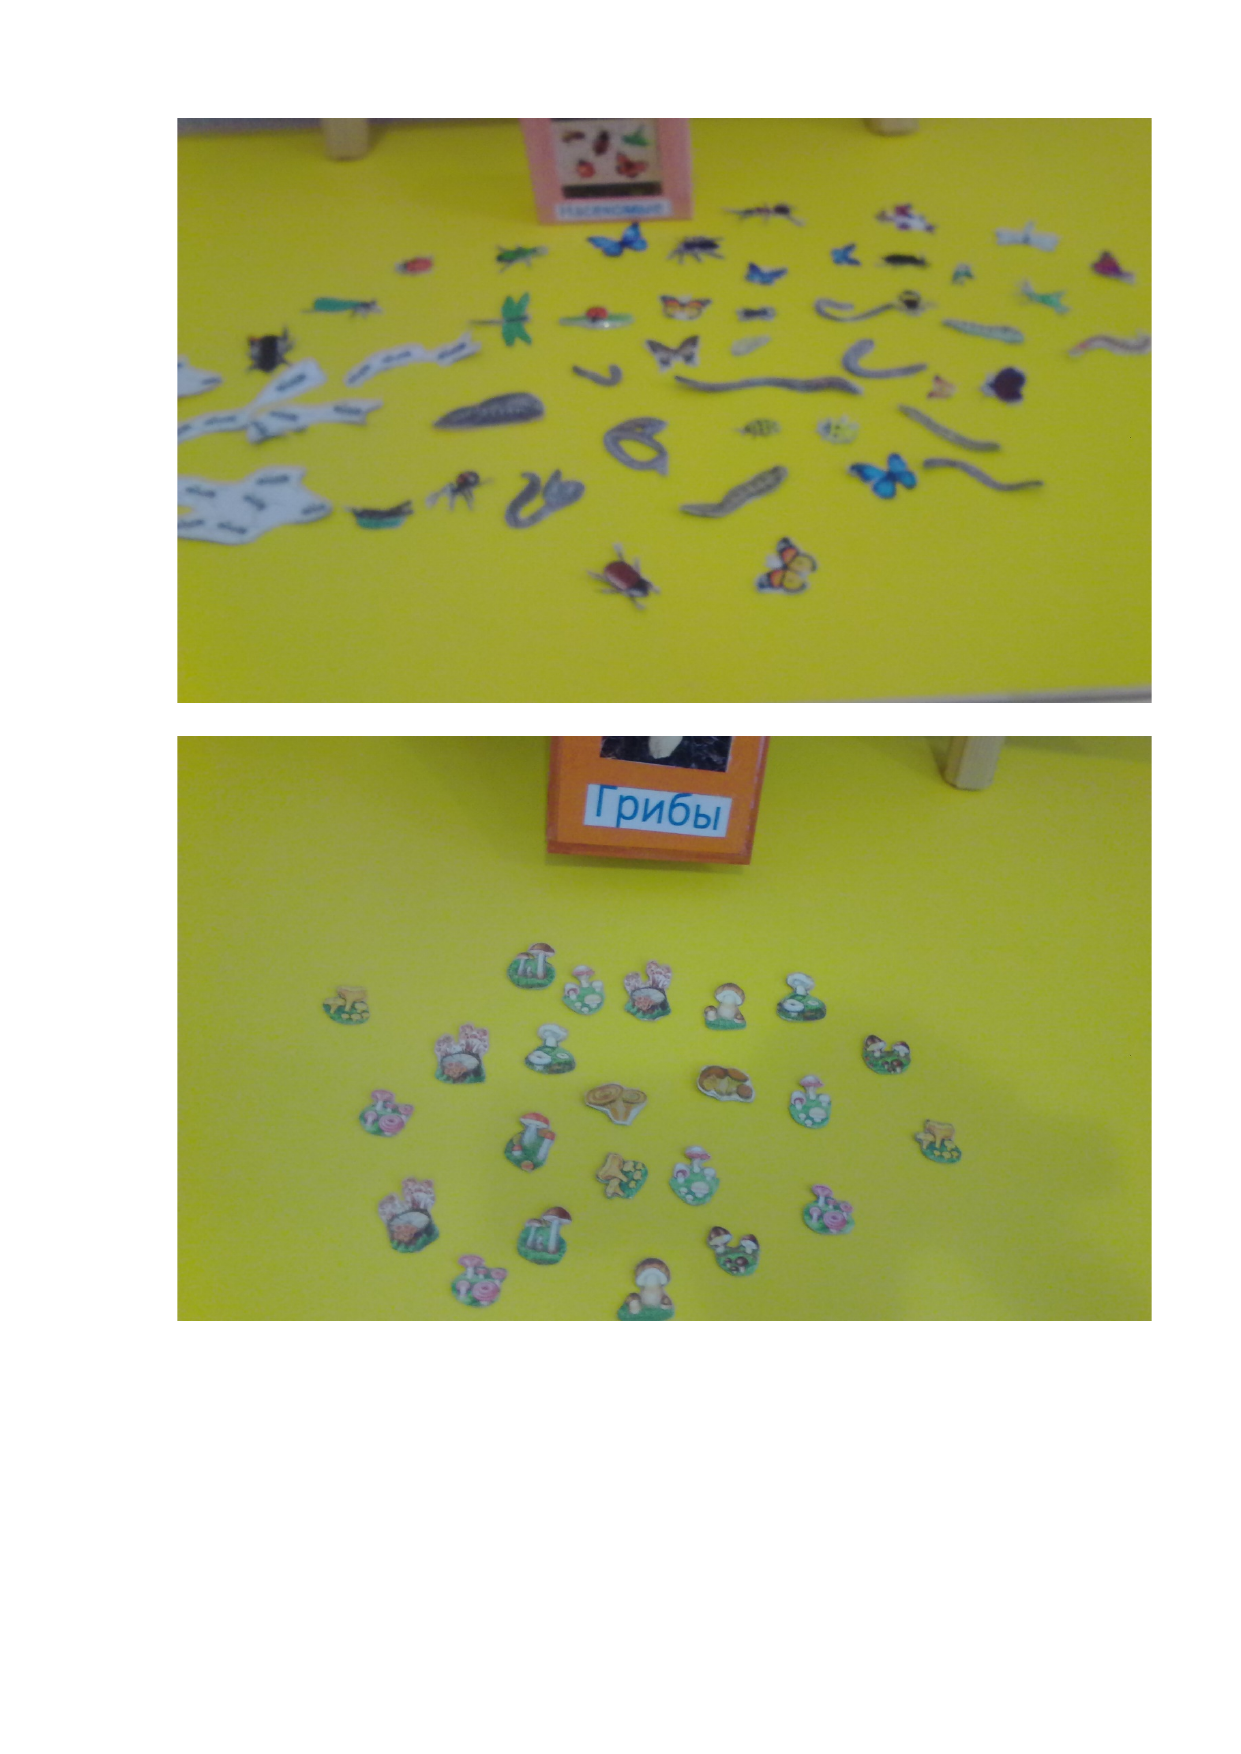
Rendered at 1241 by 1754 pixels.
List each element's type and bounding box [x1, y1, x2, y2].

picture [177, 118, 1152, 703]
picture [177, 736, 1152, 1321]
